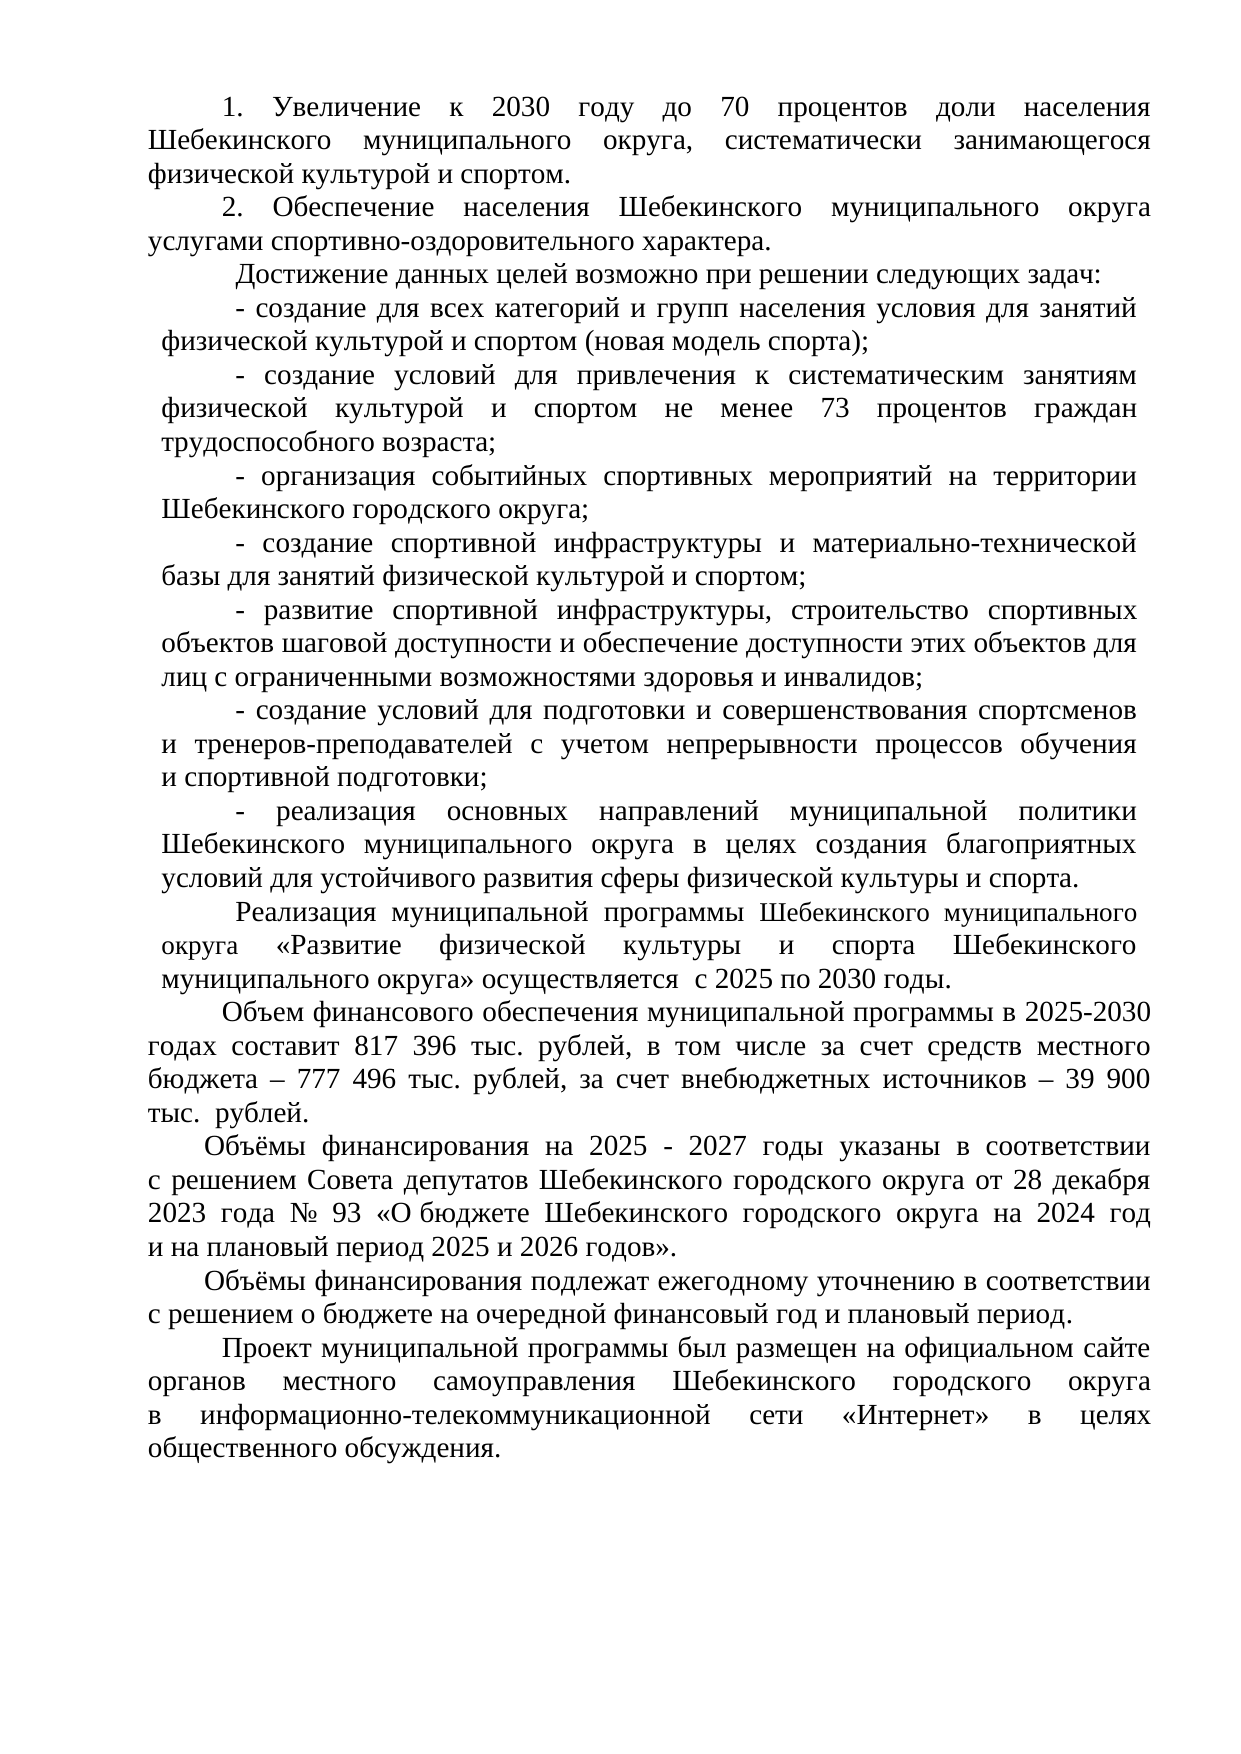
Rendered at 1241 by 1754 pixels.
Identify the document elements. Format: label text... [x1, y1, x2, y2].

text - организация событийных спортивных мероприятий на территории Шебекинского городского округа; [161, 458, 1137, 525]
text Достижение данных целей возможно при решении следующих задач: [235, 256, 1152, 290]
text - развитие спортивной инфраструктуры, строительство спортивных объектов шаговой доступности и обеспечение доступности этих объектов для лиц с ограниченными возможностями здоровья и инвалидов; [161, 592, 1137, 692]
text Объёмы финансирования подлежат ежегодному уточнению в соответствии с решением о бюджете на очередной финансовый год и плановый период. [148, 1263, 1152, 1330]
text Реализация муниципальной программы Шебекинского муниципального округа «Развитие физической культуры и спорта Шебекинского муниципального округа» осуществляется с 2025 по 2030 годы. [161, 894, 1137, 994]
text Объёмы финансирования на 2025 - 2027 годы указаны в соответствии с решением Совета депутатов Шебекинского городского округа от 28 декабря 2023 года № 93 «О бюджете Шебекинского городского округа на 2024 год и на плановый период 2025 и 2026 годов». [148, 1128, 1152, 1263]
text - создание для всех категорий и групп населения условия для занятий физической культурой и спортом (новая модель спорта); [161, 290, 1137, 357]
text 2. Обеспечение населения Шебекинского муниципального округа услугами спортивно-оздоровительного характера. [148, 189, 1152, 256]
text - создание спортивной инфраструктуры и материально-технической базы для занятий физической культурой и спортом; [161, 525, 1137, 592]
text Объем финансового обеспечения муниципальной программы в 2025-2030 годах составит 817 396 тыс. рублей, в том числе за счет средств местного бюджета – 777 496 тыс. рублей, за счет внебюджетных источников – 39 900 тыс. рублей. [148, 994, 1152, 1128]
text 1. Увеличение к 2030 году до 70 процентов доли населения Шебекинского муниципального округа, систематически занимающегося физической культурой и спортом. [148, 89, 1152, 189]
text - создание условий для подготовки и совершенствования спортсменов и тренеров-преподавателей с учетом непрерывности процессов обучения и спортивной подготовки; [161, 692, 1137, 793]
text - создание условий для привлечения к систематическим занятиям физической культурой и спортом не менее 73 процентов граждан трудоспособного возраста; [161, 357, 1137, 458]
text - реализация основных направлений муниципальной политики Шебекинского муниципального округа в целях создания благоприятных условий для устойчивого развития сферы физической культуры и спорта. [161, 793, 1137, 894]
text Проект муниципальной программы был размещен на официальном сайте органов местного самоуправления Шебекинского городского округа в информационно-телекоммуникационной сети «Интернет» в целях общественного обсуждения. [148, 1330, 1152, 1464]
